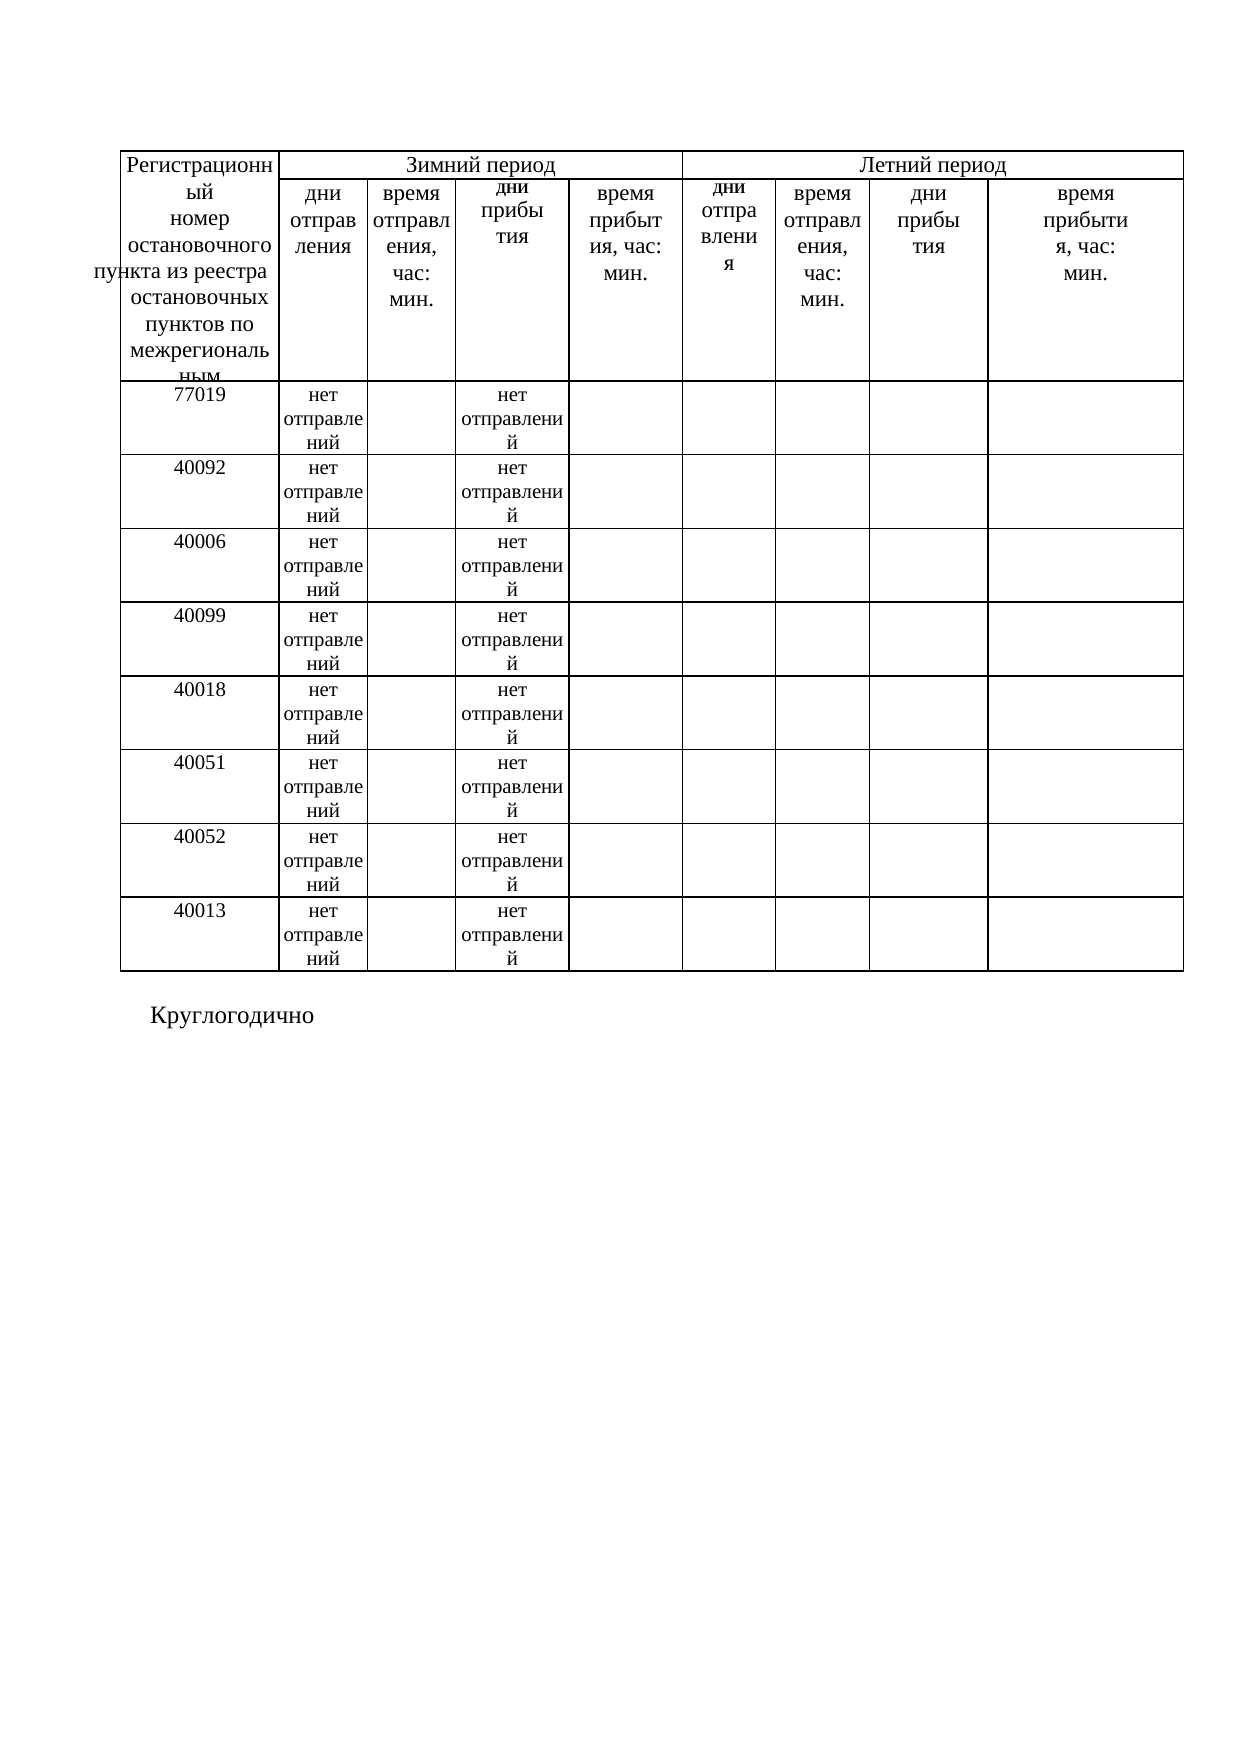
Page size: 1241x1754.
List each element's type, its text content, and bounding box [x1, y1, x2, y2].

table_cell [683, 824, 775, 896]
table_cell нет отправлений [280, 455, 367, 527]
table_cell [870, 677, 987, 749]
table_cell [776, 529, 869, 601]
table_cell нет отправлений [280, 677, 367, 749]
table_cell [683, 898, 775, 970]
table_cell [368, 677, 455, 749]
table_cell [776, 603, 869, 675]
text Круглогодично [150, 1000, 1090, 1029]
table_cell [570, 382, 682, 454]
table_cell [989, 603, 1183, 675]
table_cell [683, 529, 775, 601]
table_cell [989, 529, 1183, 601]
table_cell [989, 898, 1183, 970]
table_cell [368, 455, 455, 527]
table_cell [368, 529, 455, 601]
table_cell [570, 824, 682, 896]
table_cell [870, 824, 987, 896]
table_cell [776, 382, 869, 454]
table_cell 40006 [121, 529, 278, 601]
table_cell нет отправлений [280, 824, 367, 896]
table_cell [870, 750, 987, 822]
table_cell [776, 898, 869, 970]
table_cell [368, 824, 455, 896]
table_cell [368, 382, 455, 454]
table_cell [870, 455, 987, 527]
table_cell 40052 [121, 824, 278, 896]
table_cell [368, 898, 455, 970]
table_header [121, 152, 278, 380]
table_cell [776, 455, 869, 527]
table_cell время отправл ения, час: мин. [368, 180, 455, 380]
table_cell [989, 455, 1183, 527]
table_cell [989, 750, 1183, 822]
table_cell ДНИ прибы тия [456, 180, 568, 380]
table_cell [683, 750, 775, 822]
table_cell [570, 750, 682, 822]
table_cell нет отправлений [456, 750, 568, 822]
table_cell нет отправлений [456, 898, 568, 970]
table_cell 40013 [121, 898, 278, 970]
table_cell нет отправлений [280, 750, 367, 822]
table_cell время отправл ения, час: мин. [776, 180, 869, 380]
table_cell [683, 455, 775, 527]
table_cell нет отправлений [280, 898, 367, 970]
table_cell 77019 [121, 382, 278, 454]
table_cell [570, 677, 682, 749]
table_cell [989, 382, 1183, 454]
table_cell [368, 750, 455, 822]
table_cell 40099 [121, 603, 278, 675]
table_cell нет отправлений [280, 382, 367, 454]
table_cell [683, 382, 775, 454]
table_cell нет отправлений [456, 824, 568, 896]
table_cell [870, 603, 987, 675]
table_cell нет отправлений [280, 603, 367, 675]
table_header Летний период [683, 152, 1183, 178]
table_cell [570, 455, 682, 527]
table_cell 40092 [121, 455, 278, 527]
table_cell [683, 603, 775, 675]
table_cell [870, 382, 987, 454]
table_cell время прибыти я, час: мин. [989, 180, 1183, 380]
table_cell [368, 603, 455, 675]
table_cell [870, 898, 987, 970]
table_cell нет отправлений [456, 677, 568, 749]
table_cell [570, 603, 682, 675]
table_cell [683, 677, 775, 749]
table_cell [570, 898, 682, 970]
table_cell [989, 824, 1183, 896]
table_cell дни отправ ления [280, 180, 367, 380]
table_cell [570, 529, 682, 601]
table_cell дни прибы тия [870, 180, 987, 380]
table_cell [776, 677, 869, 749]
table_cell ДНИ отпра влени я [683, 180, 775, 380]
table_cell нет отправлений [456, 603, 568, 675]
table_cell 40051 [121, 750, 278, 822]
table_cell [989, 677, 1183, 749]
table_cell [870, 529, 987, 601]
table_cell [776, 750, 869, 822]
table_cell [776, 824, 869, 896]
table_cell нет отправлений [456, 382, 568, 454]
table_cell 40018 [121, 677, 278, 749]
table_cell нет отправлений [456, 455, 568, 527]
table_cell время прибыт ия, час: мин. [570, 180, 682, 380]
table_cell нет отправлений [280, 529, 367, 601]
table_cell нет отправлений [456, 529, 568, 601]
table_header Зимний период [280, 152, 682, 178]
